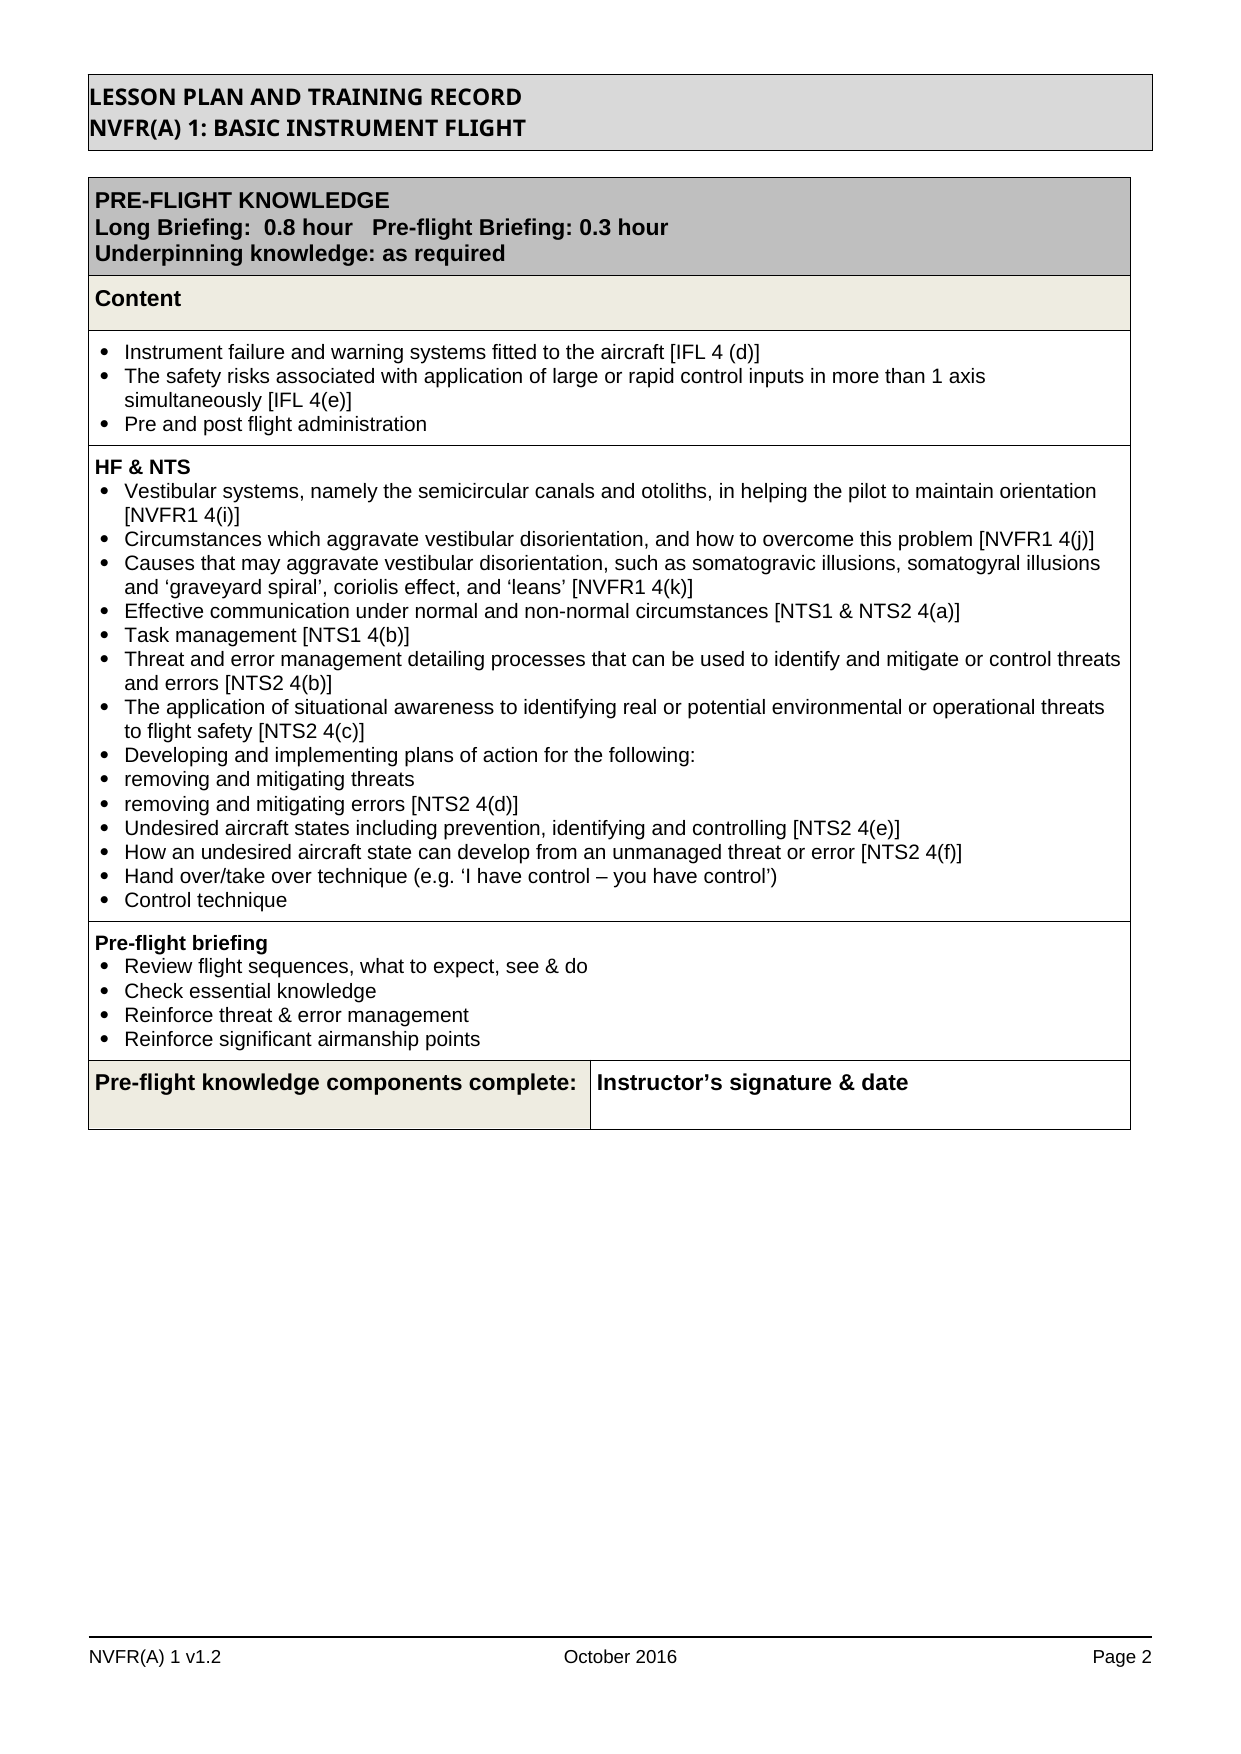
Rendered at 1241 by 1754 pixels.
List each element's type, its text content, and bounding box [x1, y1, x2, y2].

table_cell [89, 331, 1130, 445]
table_cell Instructor’s signature & date [591, 1061, 1130, 1128]
table_header PRE-FLIGHT KNOWLEDGE Long Briefing: 0.8 hour Pre-flight Briefing: 0.3 hour Underpinning knowledge: as required [89, 178, 1130, 275]
table_cell Pre-flight knowledge components complete: [89, 1061, 590, 1128]
table_cell Content [89, 276, 1130, 330]
table_cell HF & NTS Vestibular systems, namely the semicircular canals and otoliths, in helping the pilot to maintain orientation [NVFR1 4(i)] Circumstances which aggravate vestibular disorientation, and how to overcome this problem [NVFR1 4(j)] Causes that may aggravate vestibular disorientation, such as somatogravic illusions, somatogyral illusions and ‘graveyard spiral’, coriolis effect, and ‘leans’ [NVFR1 4(k)] Effective communication under normal and non-normal circumstances [NTS1 & NTS2 4(a)] Task management [NTS1 4(b)] Threat and error management detailing processes that can be used to identify and mitigate or control threats and errors [NTS2 4(b)] The application of situational awareness to identifying real or potential environmental or operational threats to flight safety [NTS2 4(c)] Developing and implementing plans of action for the following: removing and mitigating threats removing and mitigating errors [NTS2 4(d)] Undesired aircraft states including prevention, identifying and controlling [NTS2 4(e)] How an undesired aircraft state can develop from an unmanaged threat or error [NTS2 4(f)] Hand over/take over technique (e.g. ‘I have control – you have control’) Control technique [89, 446, 1130, 921]
table_cell Pre-flight briefing Review flight sequences, what to expect, see & do Check essential knowledge Reinforce threat & error management Reinforce significant airmanship points [89, 922, 1130, 1059]
